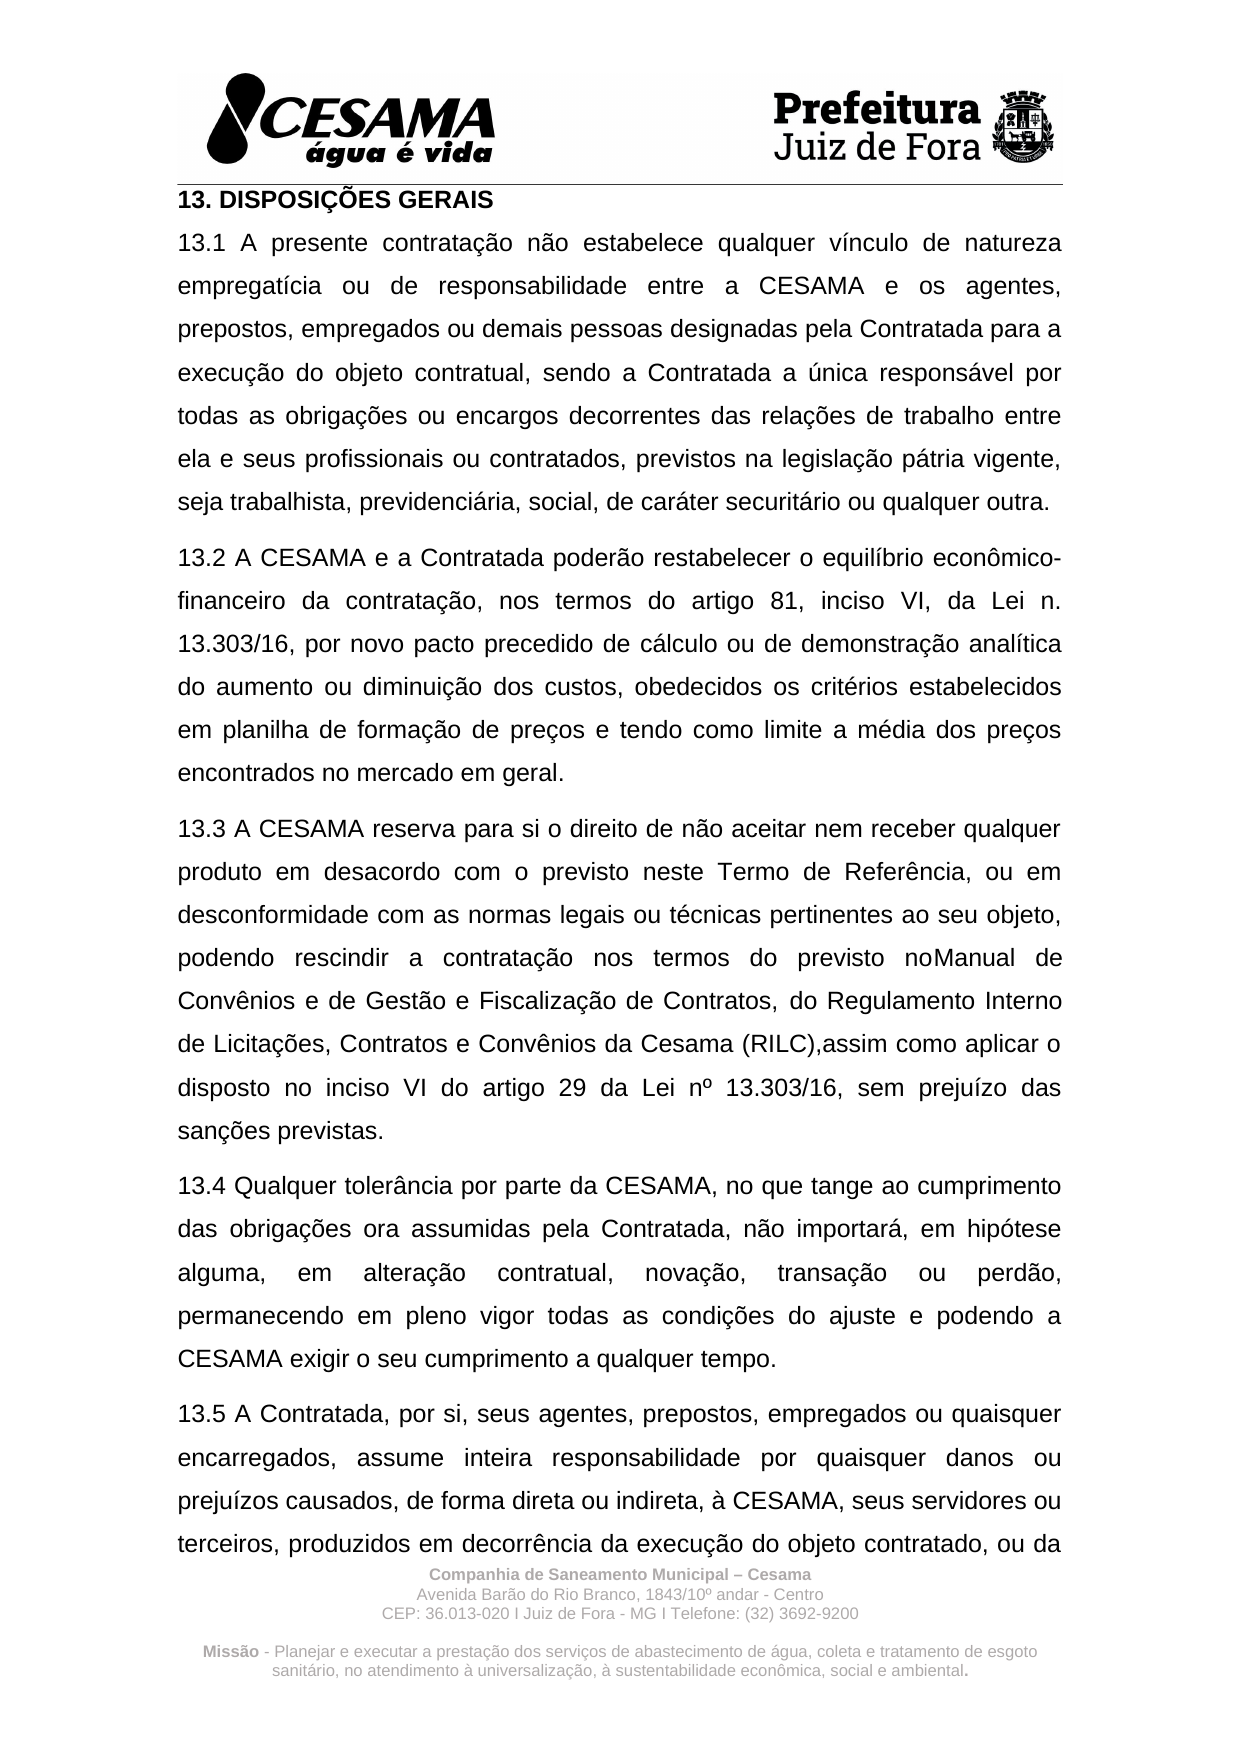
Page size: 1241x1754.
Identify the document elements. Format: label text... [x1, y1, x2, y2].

text 13. DISPOSIÇÕES GERAIS [177, 185, 1063, 214]
text 13.4 Qualquer tolerância por parte da CESAMA, no que tange ao cumprimento das obrigações ora assumidas pela Contratada, não importará, em hipótese alguma, em alteração contratual, novação, transação ou perdão, permanecendo em pleno vigor todas as condições do ajuste e podendo a CESAMA exigir o seu cumprimento a qualquer tempo. [177, 1171, 1063, 1372]
text 13.3 A CESAMA reserva para si o direito de não aceitar nem receber qualquer produto em desacordo com o previsto neste Termo de Referência, ou em desconformidade com as normas legais ou técnicas pertinentes ao seu objeto, podendo rescindir a contratação nos termos do previsto noManual de Convênios e de Gestão e Fiscalização de Contratos, do Regulamento Interno de Licitações, Contratos e Convênios da Cesama (RILC),assim como aplicar o disposto no inciso VI do artigo 29 da Lei nº 13.303/16, sem prejuízo das sanções previstas. [177, 814, 1063, 1144]
picture [177, 73, 1063, 185]
text 13.2 A CESAMA e a Contratada poderão restabelecer o equilíbrio econômico-financeiro da contratação, nos termos do artigo 81, inciso VI, da Lei n. 13.303/16, por novo pacto precedido de cálculo ou de demonstração analítica do aumento ou diminuição dos custos, obedecidos os critérios estabelecidos em planilha de formação de preços e tendo como limite a média dos preços encontrados no mercado em geral. [177, 542, 1063, 787]
text 13.1 A presente contratação não estabelece qualquer vínculo de natureza empregatícia ou de responsabilidade entre a CESAMA e os agentes, prepostos, empregados ou demais pessoas designadas pela Contratada para a execução do objeto contratual, sendo a Contratada a única responsável por todas as obrigações ou encargos decorrentes das relações de trabalho entre ela e seus profissionais ou contratados, previstos na legislação pátria vigente, seja trabalhista, previdenciária, social, de caráter securitário ou qualquer outra. [177, 228, 1063, 516]
